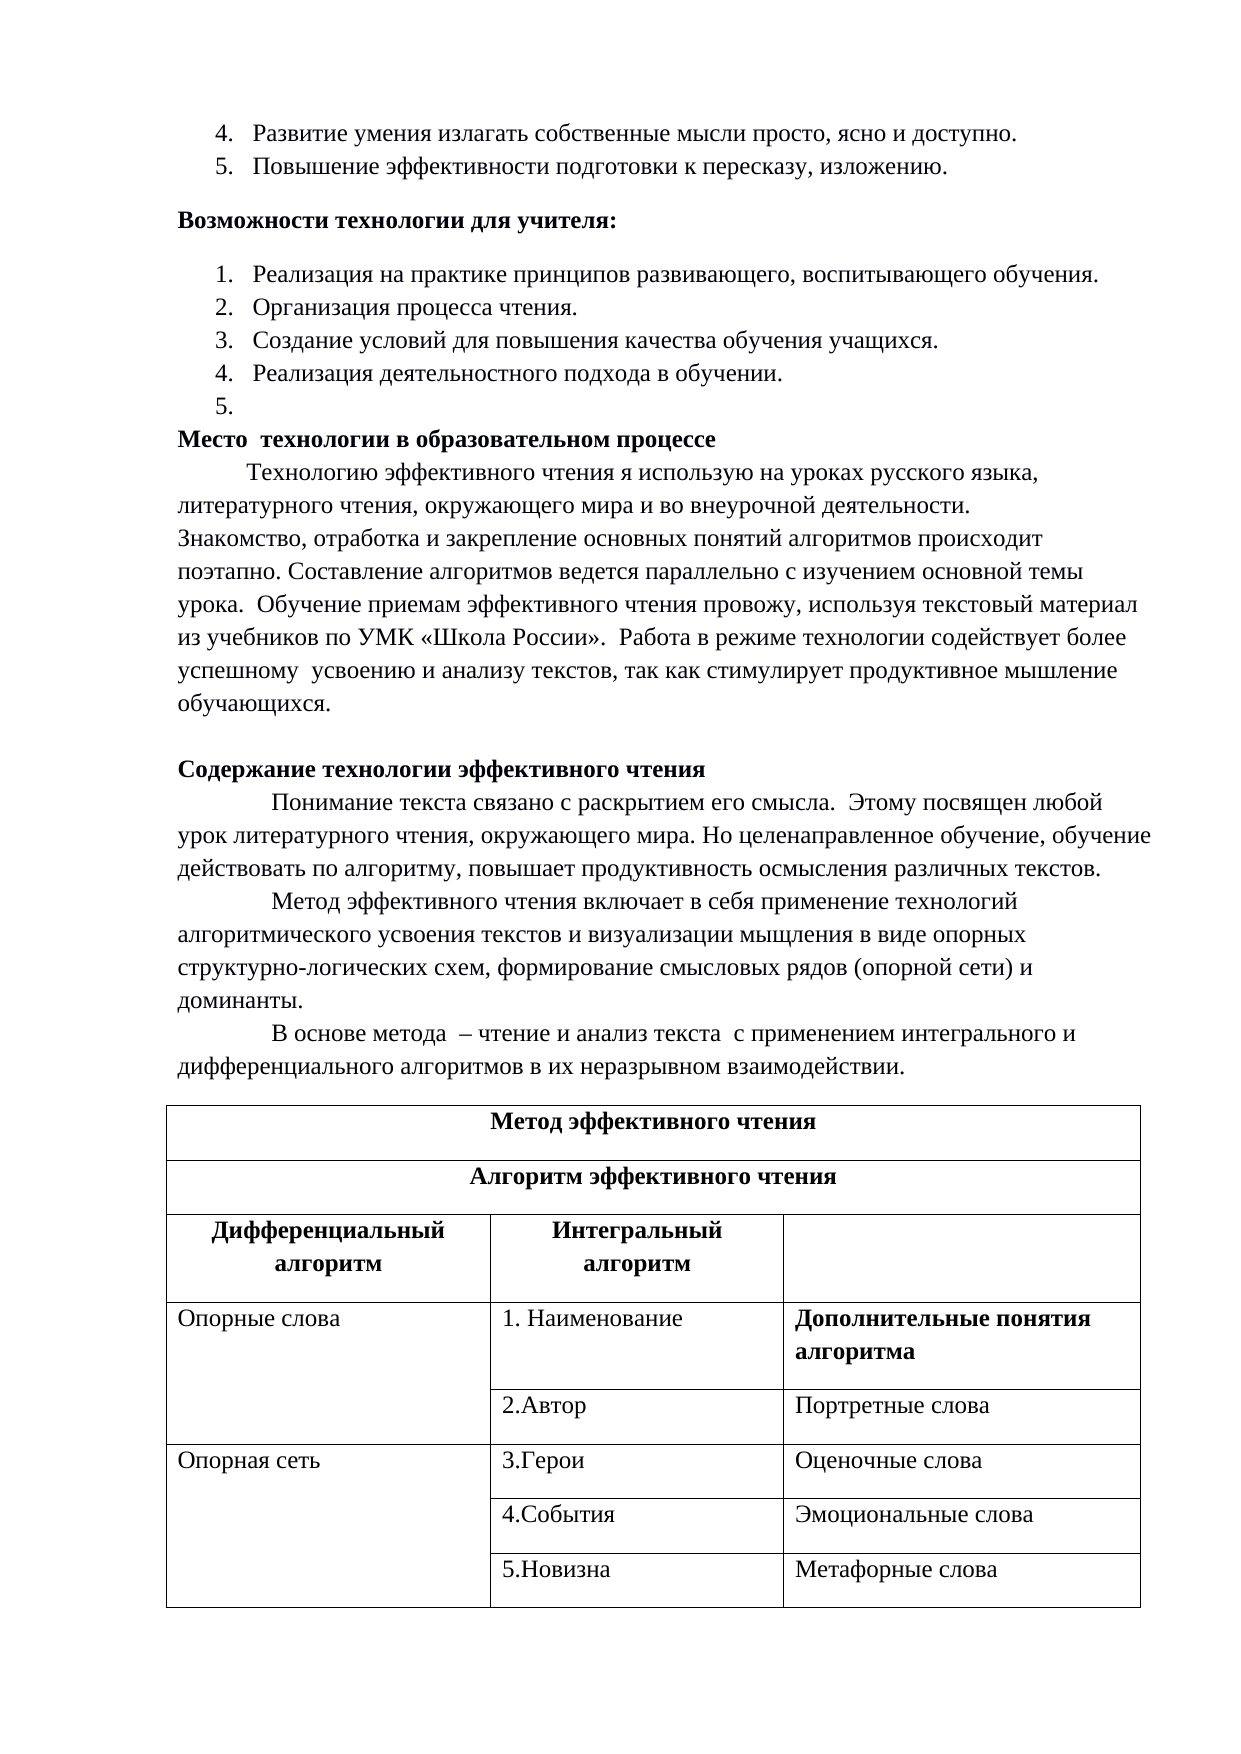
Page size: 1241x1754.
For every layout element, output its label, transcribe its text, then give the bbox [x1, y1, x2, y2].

list Развитие умения излагать собственные мысли просто, ясно и доступно. [215, 118, 1152, 147]
list Реализация на практике принципов развивающего, воспитывающего обучения. [215, 259, 1152, 288]
list Повышение эффективности подготовки к пересказу, изложению. [215, 151, 1152, 180]
table_header Метод эффективного чтения [167, 1106, 1140, 1160]
table_cell Опорные слова [167, 1303, 490, 1444]
table_cell Опорная сеть [167, 1445, 490, 1607]
list Создание условий для повышения качества обучения учащихся. [215, 325, 1152, 354]
table_cell [784, 1215, 1140, 1302]
table_cell Оценочные слова [784, 1445, 1140, 1498]
table_cell Алгоритм эффективного чтения [167, 1161, 1140, 1214]
table_cell Дифференциальный алгоритм [167, 1215, 490, 1302]
text Возможности технологии для учителя: [177, 205, 1152, 234]
table_cell 2.Автор [491, 1390, 783, 1444]
table_cell Интегральный алгоритм [491, 1215, 783, 1302]
list Организация процесса чтения. [215, 292, 1152, 321]
table_cell 4.События [491, 1499, 783, 1553]
list Реализация деятельностного подхода в обучении. [215, 358, 1152, 387]
list Место технологии в образовательном процессе Технологию эффективного чтения я использую на уроках русского языка, литературного чтения, окружающего мира и во внеурочной деятельности. Знакомство, отработка и закрепление основных понятий алгоритмов происходит поэтапно. Составление алгоритмов ведется параллельно с изучением основной темы урока. Обучение приемам эффективного чтения провожу, используя текстовый материал из учебников по УМК «Школа России». Работа в режиме технологии содействует более успешному усвоению и анализу текстов, так как стимулирует продуктивное мышление обучающихся. [177, 424, 1152, 717]
table_cell 5.Новизна [491, 1554, 783, 1607]
table_cell Метафорные слова [784, 1554, 1140, 1607]
table_cell 3.Герои [491, 1445, 783, 1498]
table_cell Дополнительные понятия алгоритма [784, 1303, 1140, 1389]
table_cell Портретные слова [784, 1390, 1140, 1444]
table_cell 1. Наименование [491, 1303, 783, 1389]
list Содержание технологии эффективного чтения Понимание текста связано с раскрытием его смысла. Этому посвящен любой урок литературного чтения, окружающего мира. Но целенаправленное обучение, обучение действовать по алгоритму, повышает продуктивность осмысления различных текстов. Метод эффективного чтения включает в себя применение технологий алгоритмического усвоения текстов и визуализации мыщления в виде опорных структурно-логических схем, формирование смысловых рядов (опорной сети) и доминанты. В основе метода – чтение и анализ текста с применением интегрального и дифференциального алгоритмов в их неразрывном взаимодействии. [177, 721, 1152, 1080]
table_cell Эмоциональные слова [784, 1499, 1140, 1553]
